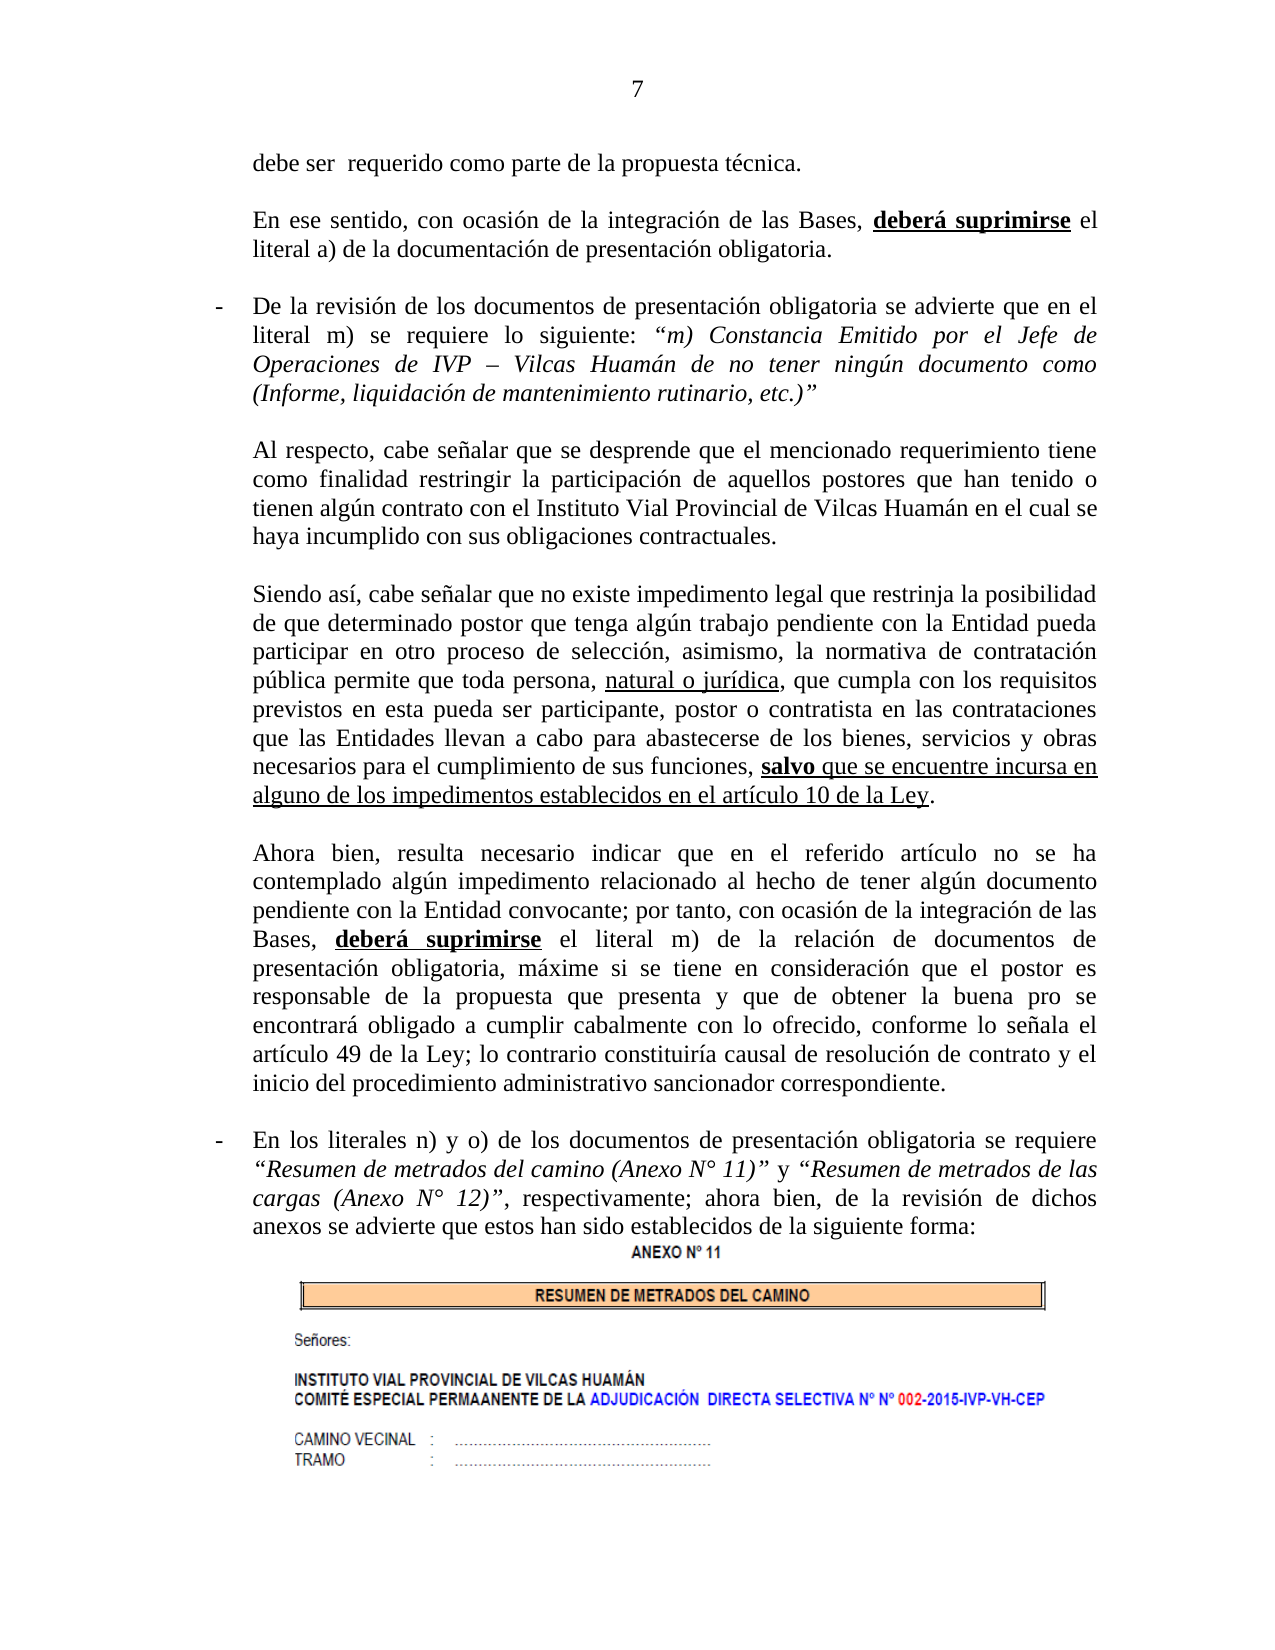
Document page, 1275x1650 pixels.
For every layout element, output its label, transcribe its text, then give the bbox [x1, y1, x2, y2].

picture [295, 1240, 1065, 1479]
list En ese sentido, con ocasión de la integración de las Bases, deberá suprimirse el literal a) de la documentación de presentación obligatoria. [252, 205, 1098, 263]
list En los literales n) y o) de los documentos de presentación obligatoria se requiere “Resumen de metrados del camino (Anexo N° 11)” y “Resumen de metrados de las cargas (Anexo N° 12)”, respectivamente; ahora bien, de la revisión de dichos anexos se advierte que estos han sido establecidos de la siguiente forma: [215, 1125, 1098, 1240]
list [215, 148, 1098, 176]
list Al respecto, cabe señalar que se desprende que el mencionado requerimiento tiene como finalidad restringir la participación de aquellos postores que han tenido o tienen algún contrato con el Instituto Vial Provincial de Vilcas Huamán en el cual se haya incumplido con sus obligaciones contractuales. [252, 435, 1098, 550]
list Siendo así, cabe señalar que no existe impedimento legal que restrinja la posibilidad de que determinado postor que tenga algún trabajo pendiente con la Entidad pueda participar en otro proceso de selección, asimismo, la normativa de contratación pública permite que toda persona, natural o jurídica, que cumpla con los requisitos previstos en esta pueda ser participante, postor o contratista en las contrataciones que las Entidades llevan a cabo para abastecerse de los bienes, servicios y obras necesarios para el cumplimiento de sus funciones, salvo que se encuentre incursa en alguno de los impedimentos establecidos en el artículo 10 de la Ley. [252, 579, 1098, 809]
list Ahora bien, resulta necesario indicar que en el referido artículo no se ha contemplado algún impedimento relacionado al hecho de tener algún documento pendiente con la Entidad convocante; por tanto, con ocasión de la integración de las Bases, deberá suprimirse el literal m) de la relación de documentos de presentación obligatoria, máxime si se tiene en consideración que el postor es responsable de la propuesta que presenta y que de obtener la buena pro se encontrará obligado a cumplir cabalmente con lo ofrecido, conforme lo señala el artículo 49 de la Ley; lo contrario constituiría causal de resolución de contrato y el inicio del procedimiento administrativo sancionador correspondiente. [252, 838, 1098, 1096]
list De la revisión de los documentos de presentación obligatoria se advierte que en el literal m) se requiere lo siguiente: “m) Constancia Emitido por el Jefe de Operaciones de IVP – Vilcas Huamán de no tener ningún documento como (Informe, liquidación de mantenimiento rutinario, etc.)” [215, 291, 1098, 406]
